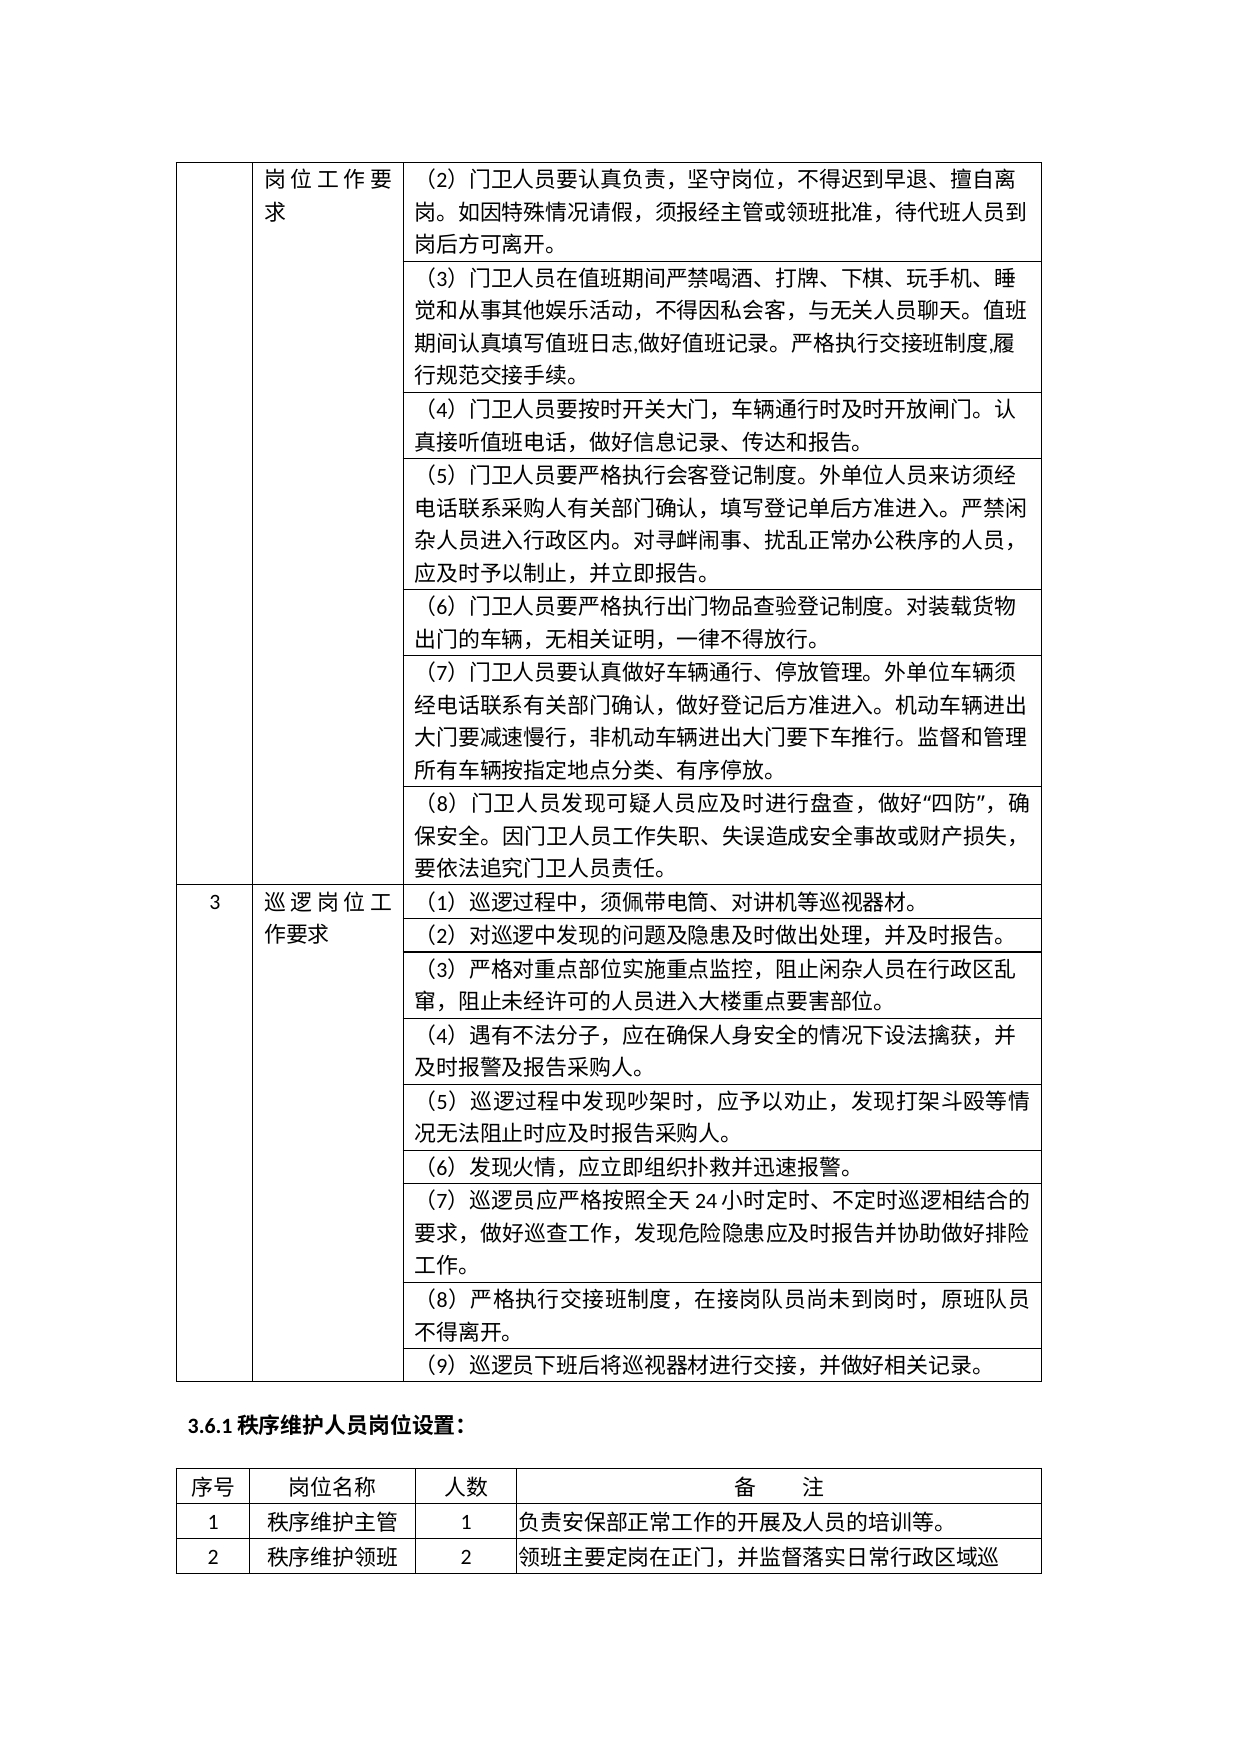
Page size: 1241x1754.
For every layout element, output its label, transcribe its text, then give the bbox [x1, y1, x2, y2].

table_cell （8）门卫人员发现可疑人员应及时进行盘查，做好“四防”，确保安全。因门卫人员工作失职、失误造成安全事故或财产损失，要依法追究门卫人员责任。 [404, 787, 1041, 884]
table_cell （4）门卫人员要按时开关大门，车辆通行时及时开放闸门。认真接听值班电话，做好信息记录、传达和报告。 [404, 393, 1041, 458]
table_header 序号 [177, 1469, 249, 1503]
text 3.6.1秩序维护人员岗位设置： [187, 1409, 1053, 1441]
table_cell 负责安保部正常工作的开展及人员的培训等。 [517, 1504, 1041, 1538]
table_cell （2）门卫人员要认真负责，坚守岗位，不得迟到早退、擅自离岗。如因特殊情况请假，须报经主管或领班批准，待代班人员到岗后方可离开。 [404, 163, 1041, 261]
table_cell （6）发现火情，应立即组织扑救并迅速报警。 [404, 1151, 1041, 1183]
table_cell 1 [416, 1504, 516, 1538]
table_cell 秩序维护主管 [250, 1504, 415, 1538]
table_header 备 注 [517, 1469, 1041, 1503]
table_cell （5）门卫人员要严格执行会客登记制度。外单位人员来访须经电话联系采购人有关部门确认，填写登记单后方准进入。严禁闲杂人员进入行政区内。对寻衅闹事、扰乱正常办公秩序的人员，应及时予以制止，并立即报告。 [404, 459, 1041, 589]
table_cell （3）门卫人员在值班期间严禁喝酒、打牌、下棋、玩手机、睡觉和从事其他娱乐活动，不得因私会客，与无关人员聊天。值班期间认真填写值班日志,做好值班记录。严格执行交接班制度,履行规范交接手续。 [404, 262, 1041, 392]
table_cell 2 [177, 1539, 249, 1573]
table_cell （3）严格对重点部位实施重点监控，阻止闲杂人员在行政区乱窜，阻止未经许可的人员进入大楼重点要害部位。 [404, 953, 1041, 1017]
table_cell （6）门卫人员要严格执行出门物品查验登记制度。对装载货物出门的车辆，无相关证明，一律不得放行。 [404, 590, 1041, 655]
table_header 岗位名称 [250, 1469, 415, 1503]
table_cell （4）遇有不法分子，应在确保人身安全的情况下设法擒获，并及时报警及报告采购人。 [404, 1019, 1041, 1083]
table_cell 2 [177, 163, 252, 884]
table_cell （7）门卫人员要认真做好车辆通行、停放管理。外单位车辆须经电话联系有关部门确认，做好登记后方准进入。机动车辆进出大门要减速慢行，非机动车辆进出大门要下车推行。监督和管理所有车辆按指定地点分类、有序停放。 [404, 656, 1041, 786]
table_cell （8）严格执行交接班制度，在接岗队员尚未到岗时，原班队员不得离开。 [404, 1283, 1041, 1348]
table_header 人数 [416, 1469, 516, 1503]
table_cell 3 [177, 885, 252, 1381]
table_cell （7）巡逻员应严格按照全天24小时定时、不定时巡逻相结合的要求，做好巡查工作，发现危险隐患应及时报告并协助做好排险工作。 [404, 1184, 1041, 1282]
table_cell 1 [177, 1504, 249, 1538]
table_cell 巡逻岗位工作要求 [253, 885, 403, 1381]
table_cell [517, 1539, 1041, 1573]
table_cell （2）对巡逻中发现的问题及隐患及时做出处理，并及时报告。 [404, 919, 1041, 951]
table_cell （1）巡逻过程中，须佩带电筒、对讲机等巡视器材。 [404, 885, 1041, 918]
table_cell 门岗值班员岗位工作要求 [253, 163, 403, 884]
table_cell （5）巡逻过程中发现吵架时，应予以劝止，发现打架斗殴等情况无法阻止时应及时报告采购人。 [404, 1085, 1041, 1149]
table_cell （9）巡逻员下班后将巡视器材进行交接，并做好相关记录。 [404, 1349, 1041, 1381]
table_cell 秩序维护领班 [250, 1539, 415, 1573]
table_cell 2 [416, 1539, 516, 1573]
